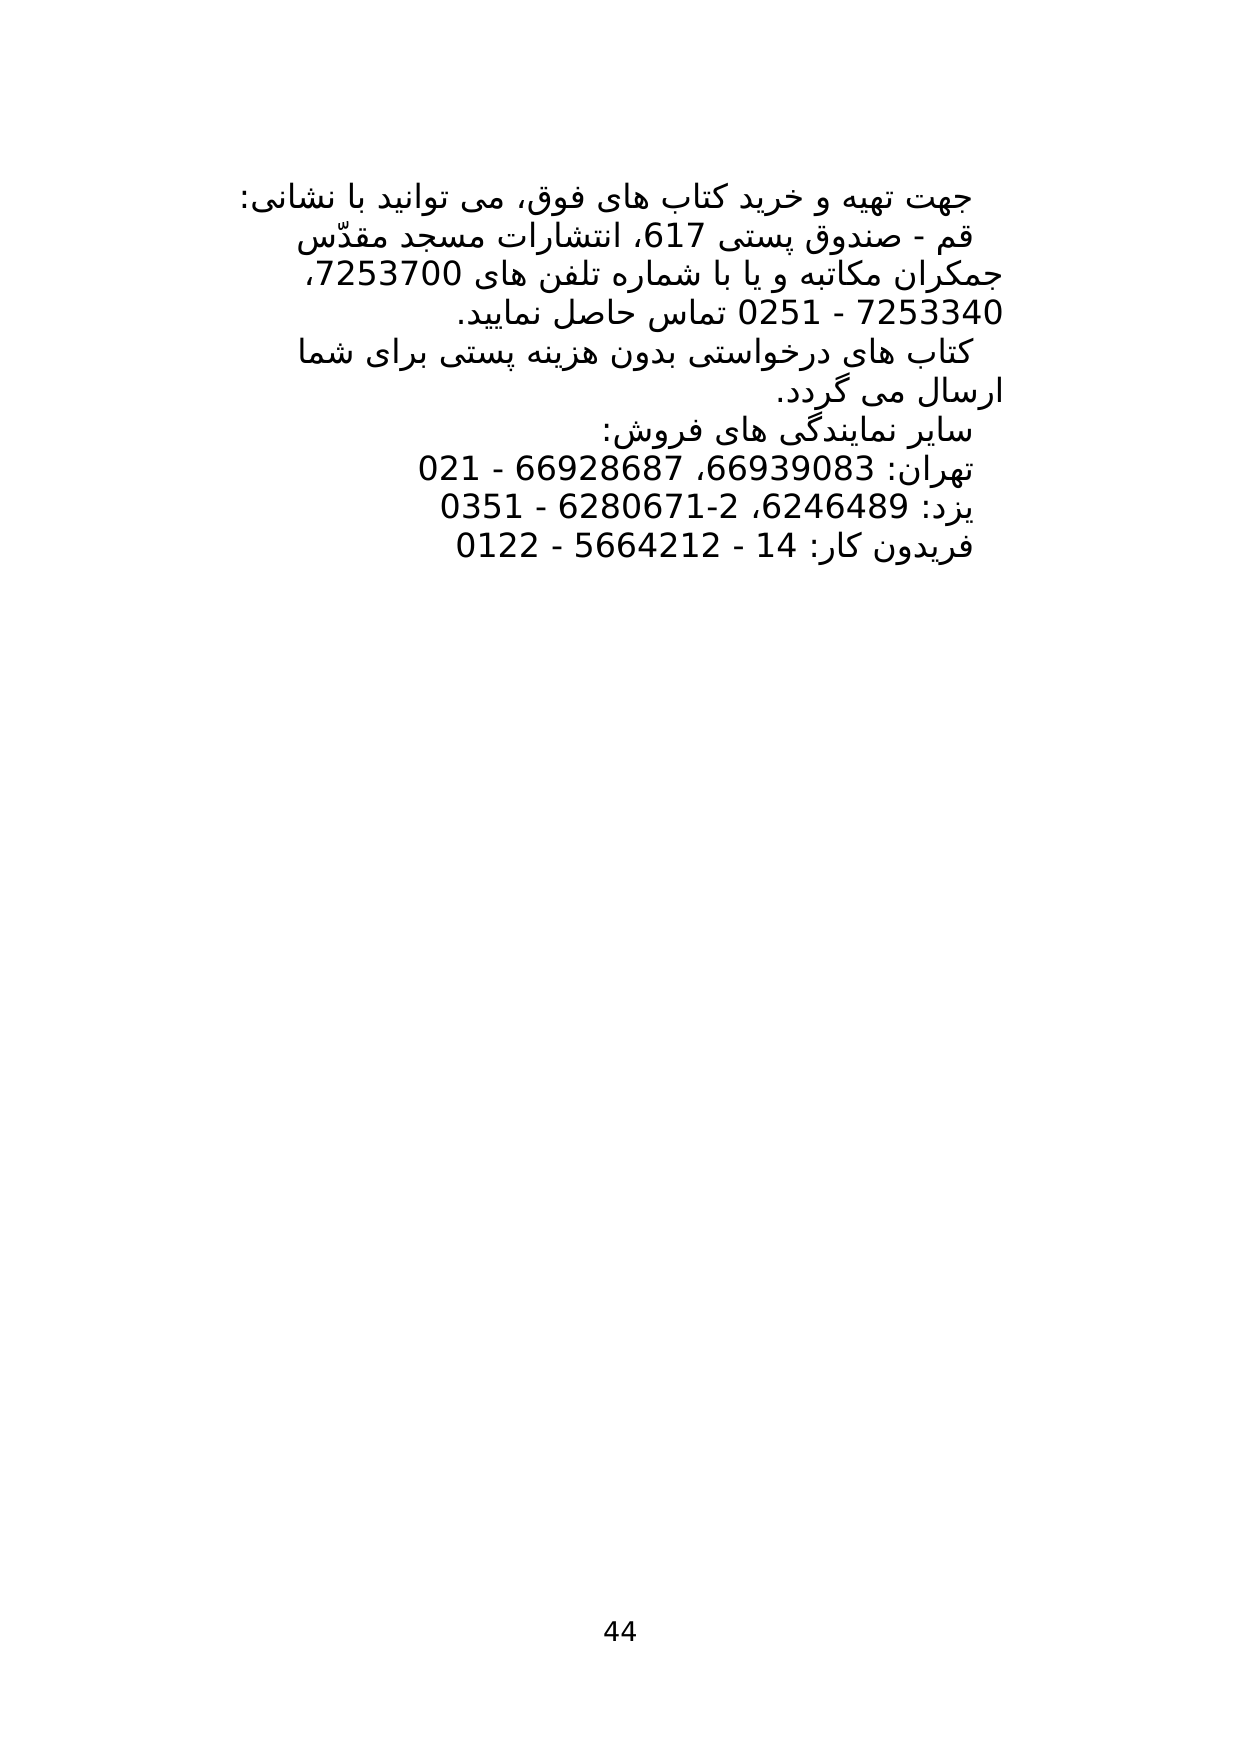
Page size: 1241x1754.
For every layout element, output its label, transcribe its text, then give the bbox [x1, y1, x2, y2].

text یزد: 6246489، 2-6280671 - 0351 [236, 488, 1004, 527]
text کتاب های درخواستی بدون هزینه پستی برای شما ارسال می گردد. [236, 333, 1004, 410]
text سایر نمایندگی های فروش: [236, 410, 1004, 449]
text قم - صندوق پستی 617، انتشارات مسجد مقدّس جمکران مکاتبه و یا با شماره تلفن های 7253700، 7253340 - 0251 تماس حاصل نمایید. [236, 216, 1004, 333]
text فریدون کار: 14 - 5664212 - 0122 [236, 527, 1004, 566]
text تهران: 66939083، 66928687 - 021 [236, 449, 1004, 488]
text جهت تهیه و خرید کتاب های فوق، می توانید با نشانی: [236, 177, 1004, 216]
